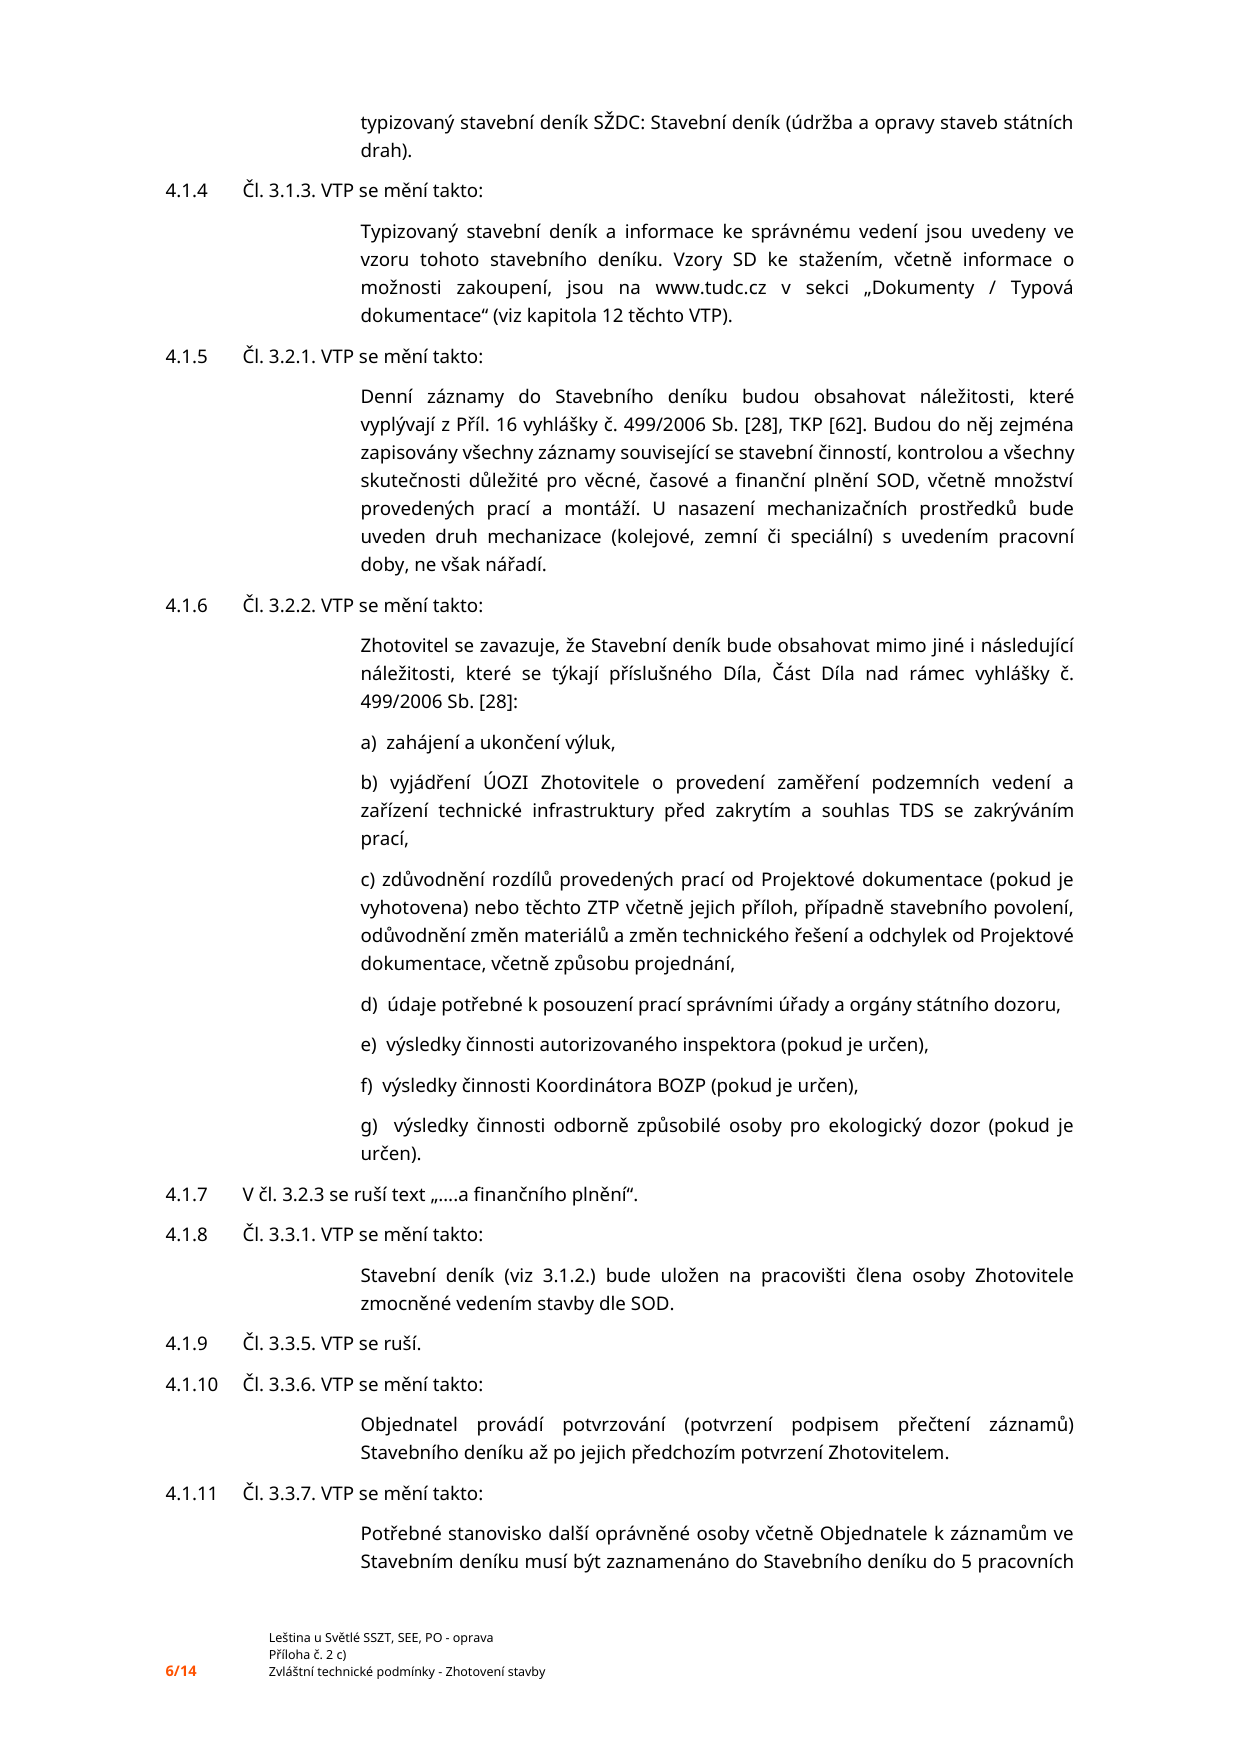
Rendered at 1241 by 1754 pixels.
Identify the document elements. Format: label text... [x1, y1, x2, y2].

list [360, 109, 1075, 163]
text Čl. 3.3.1. VTP se mění takto: [165, 1221, 1075, 1247]
text V čl. 3.2.3 se ruší text „….a finančního plnění“. [165, 1181, 1075, 1206]
list e) výsledky činnosti autorizovaného inspektora (pokud je určen), [360, 1031, 1075, 1057]
text Čl. 3.1.3. VTP se mění takto: [165, 178, 1075, 203]
list c) zdůvodnění rozdílů provedených prací od Projektové dokumentace (pokud je vyhotovena) nebo těchto ZTP včetně jejich příloh, případně stavebního povolení, odůvodnění změn materiálů a změn technického řešení a odchylek od Projektové dokumentace, včetně způsobu projednání, [360, 866, 1075, 976]
text Čl. 3.2.1. VTP se mění takto: [165, 343, 1075, 368]
list Typizovaný stavební deník a informace ke správnému vedení jsou uvedeny ve vzoru tohoto stavebního deníku. Vzory SD ke stažením, včetně informace o možnosti zakoupení, jsou na www.tudc.cz v sekci „Dokumenty / Typová dokumentace“ (viz kapitola 12 těchto VTP). [360, 218, 1075, 328]
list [360, 1521, 1075, 1574]
list Stavební deník (viz 3.1.2.) bude uložen na pracovišti člena osoby Zhotovitele zmocněné vedením stavby dle SOD. [360, 1262, 1075, 1316]
text Čl. 3.3.6. VTP se mění takto: [165, 1371, 1075, 1397]
list Objednatel provádí potvrzování (potvrzení podpisem přečtení záznamů) Stavebního deníku až po jejich předchozím potvrzení Zhotovitelem. [360, 1412, 1075, 1465]
list f) výsledky činnosti Koordinátora BOZP (pokud je určen), [360, 1072, 1075, 1097]
text Čl. 3.3.7. VTP se mění takto: [165, 1480, 1075, 1506]
text Čl. 3.3.5. VTP se ruší. [165, 1331, 1075, 1356]
list d) údaje potřebné k posouzení prací správními úřady a orgány státního dozoru, [360, 991, 1075, 1016]
list g) výsledky činnosti odborně způsobilé osoby pro ekologický dozor (pokud je určen). [360, 1112, 1075, 1166]
list a) zahájení a ukončení výluk, [360, 729, 1075, 755]
list Zhotovitel se zavazuje, že Stavební deník bude obsahovat mimo jiné i následující náležitosti, které se týkají příslušného Díla, Část Díla nad rámec vyhlášky č. 499/2006 Sb. [28]: [360, 633, 1075, 714]
list Denní záznamy do Stavebního deníku budou obsahovat náležitosti, které vyplývají z Příl. 16 vyhlášky č. 499/2006 Sb. [28], TKP [62]. Budou do něj zejména zapisovány všechny záznamy související se stavební činností, kontrolou a všechny skutečnosti důležité pro věcné, časové a finanční plnění SOD, včetně množství provedených prací a montáží. U nasazení mechanizačních prostředků bude uveden druh mechanizace (kolejové, zemní či speciální) s uvedením pracovní doby, ne však nářadí. [360, 383, 1075, 577]
list b) vyjádření ÚOZI Zhotovitele o provedení zaměření podzemních vedení a zařízení technické infrastruktury před zakrytím a souhlas TDS se zakrýváním prací, [360, 770, 1075, 851]
text Čl. 3.2.2. VTP se mění takto: [165, 592, 1075, 618]
